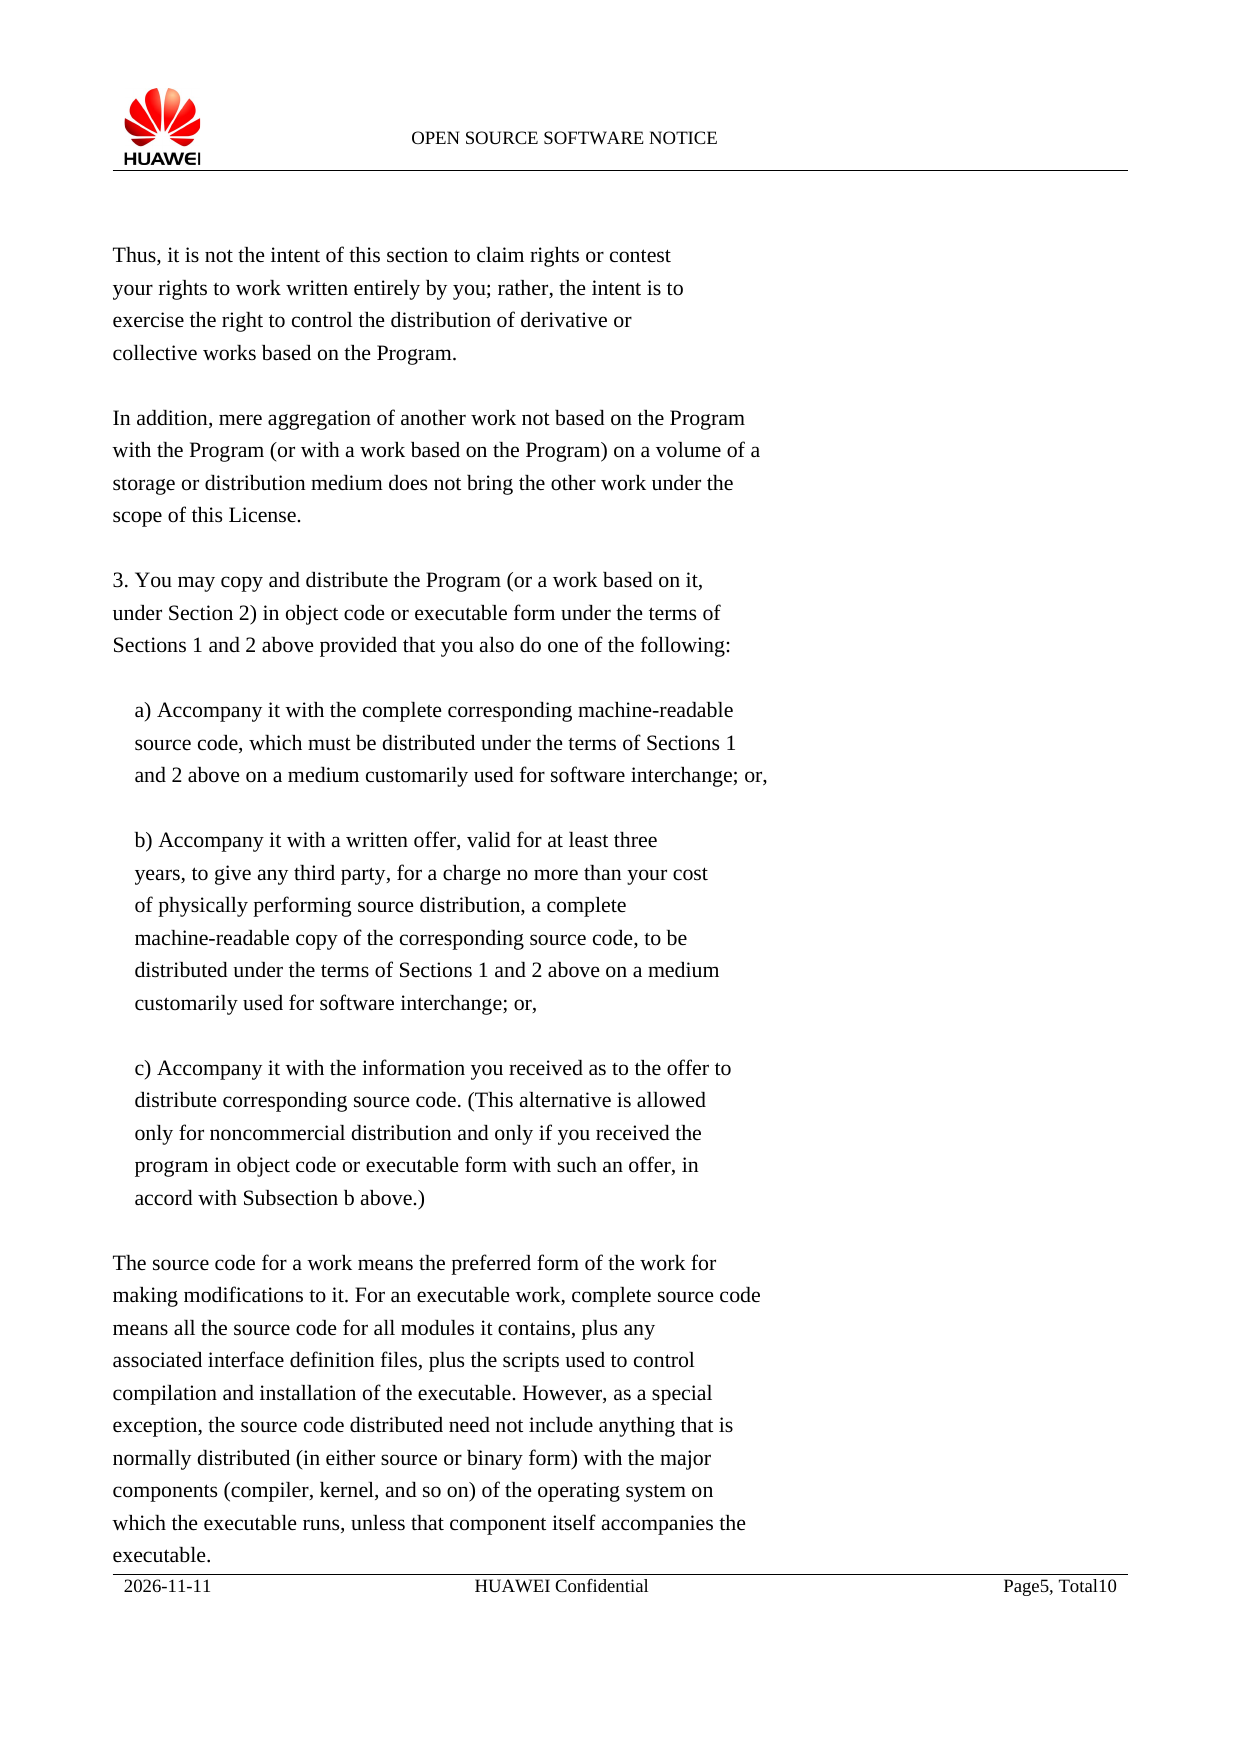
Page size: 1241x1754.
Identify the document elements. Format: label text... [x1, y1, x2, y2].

picture [124, 88, 201, 165]
